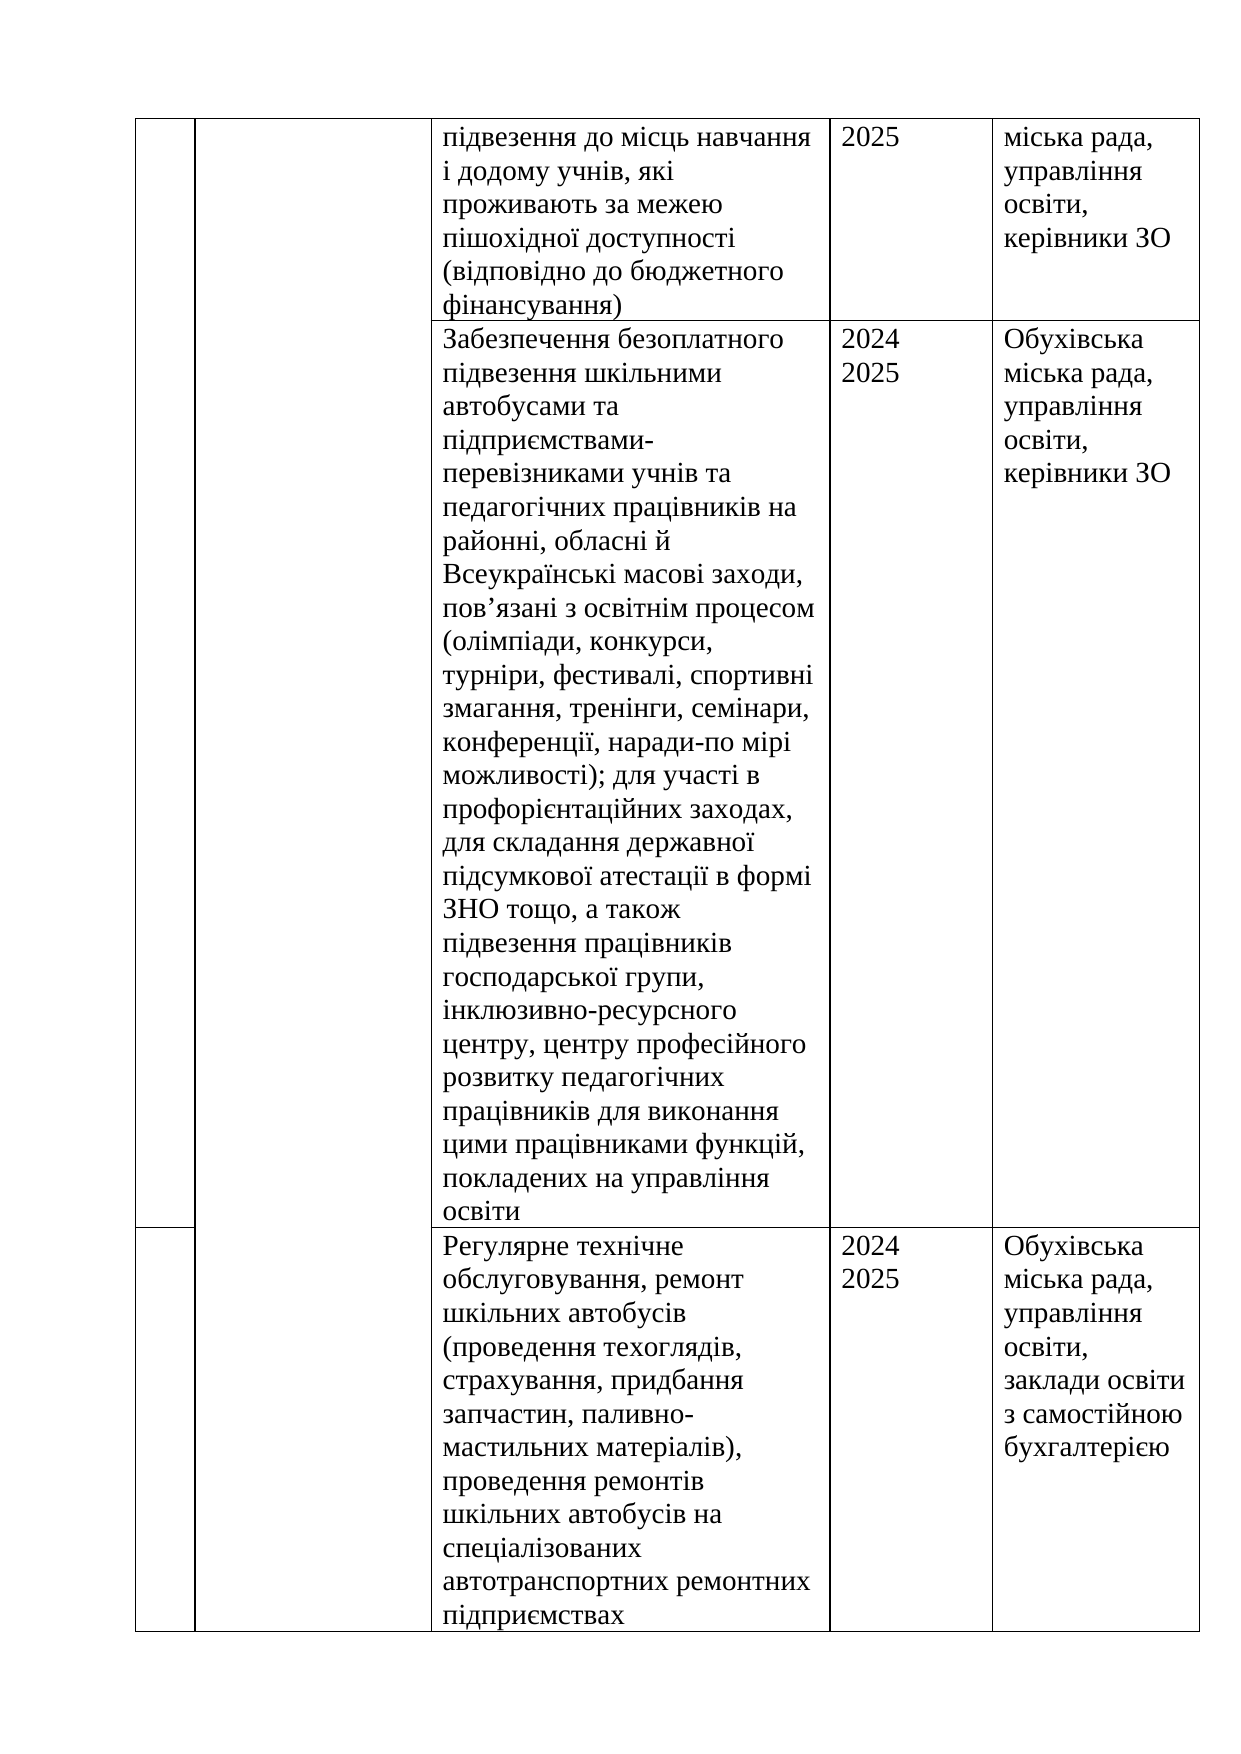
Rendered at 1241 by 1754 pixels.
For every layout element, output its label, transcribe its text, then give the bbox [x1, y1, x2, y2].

table_cell Обухівська міська рада, управління освіти, заклади освіти з самостійною бухгалтерією [993, 1228, 1199, 1631]
table_cell Регулярне технічне обслуговування, ремонт шкільних автобусів (проведення техоглядів, страхування, придбання запчастин, паливно-мастильних матеріалів), проведення ремонтів шкільних автобусів на спеціалізованих автотранспортних ремонтних підприємствах [432, 1228, 829, 1631]
table_cell 2024 2025 [831, 119, 992, 320]
table_cell 2024 2025 [831, 321, 992, 1227]
table_cell 2024 2025 [831, 1228, 992, 1631]
table_cell [136, 1228, 194, 1631]
table_cell Забезпечення безоплатного підвезення шкільними автобусами та підприємствами-перевізниками учнів та педагогічних працівників на районні, обласні й Всеукраїнські масові заходи, пов’язані з освітнім процесом (олімпіади, конкурси, турніри, фестивалі, спортивні змагання, тренінги, семінари, конференції, наради-по мірі можливості); для участі в профорієнтаційних заходах, для складання державної підсумкової атестації в формі ЗНО тощо, а також підвезення працівників господарської групи, інклюзивно-ресурсного центру, центру професійного розвитку педагогічних працівників для виконання цими працівниками функцій, покладених на управління освіти [432, 321, 829, 1227]
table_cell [432, 119, 829, 320]
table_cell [993, 119, 1199, 320]
table_cell Обухівська міська рада, управління освіти, керівники ЗО [993, 321, 1199, 1227]
